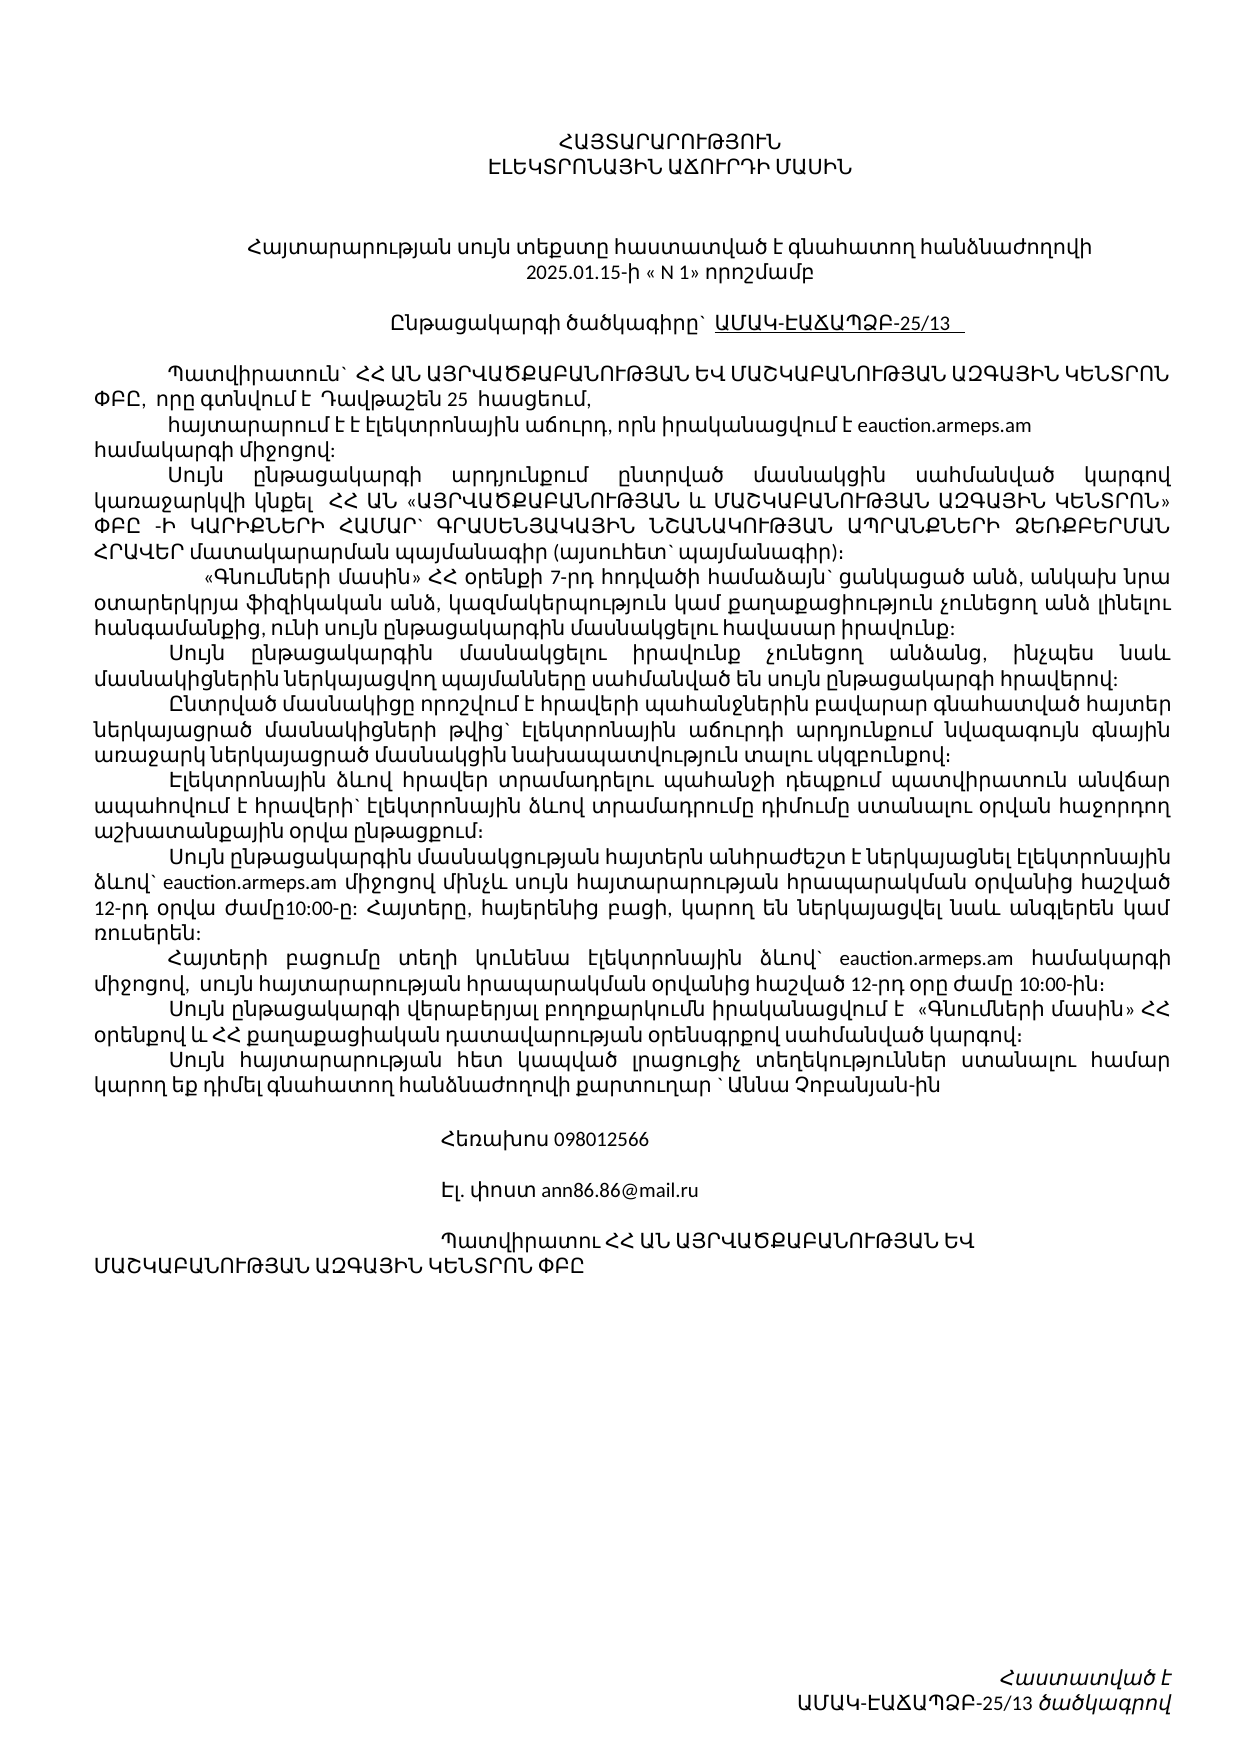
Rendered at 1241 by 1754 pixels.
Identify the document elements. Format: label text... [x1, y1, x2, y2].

text Պատվիրատուն` ՀՀ ԱՆ ԱՅՐՎԱԾՔԱԲԱՆՈՒԹՅԱՆ ԵՎ ՄԱՇԿԱԲԱՆՈՒԹՅԱՆ ԱԶԳԱՅԻՆ ԿԵՆՏՐՈՆ ՓԲԸ, որը գտնվում է Դավթաշեն 25 հասցեում, [94, 361, 1171, 412]
text ԱՄԱԿ-ԷԱՃԱՊՁԲ-25/13 ծածկագրով [94, 1690, 1171, 1716]
text 2025.01.15 -ի « N 1» որոշմամբ [94, 259, 1171, 285]
text Էլ. փոստ ann86.86@mail.ru [94, 1177, 1171, 1203]
text Սույն ընթացակարգին մասնակցության հայտերն անհրաժեշտ է ներկայացնել էլեկտրոնային ձևով` eauction.armeps.am միջոցով մինչև սույն հայտարարության հրապարակման օրվանից հաշված 12-րդ օրվա ժամը10:00-ը: Հայտերը, հայերենից բացի, կարող են ներկայացվել նաև անգլերեն կամ ռուսերեն: [94, 844, 1171, 946]
text Սույն ընթացակարգի արդյունքում ընտրված մասնակցին սահմանված կարգով կառաջարկվի կնքել ՀՀ ԱՆ «ԱՅՐՎԱԾՔԱԲԱՆՈՒԹՅԱՆ և ՄԱՇԿԱԲԱՆՈՒԹՅԱՆ ԱԶԳԱՅԻՆ ԿԵՆՏՐՈՆ» ՓԲԸ -Ի ԿԱՐԻՔՆԵՐԻ ՀԱՄԱՐ` ԳՐԱՍԵՆՅԱԿԱՅԻՆ ՆՇԱՆԱԿՈՒԹՅԱՆ ԱՊՐԱՆՔՆԵՐԻ ՁԵՌՔԲԵՐՄԱՆ ՀՐԱՎԵՐ մատակարարման պայմանագիր (այսուհետ` պայմանագիր)։ [94, 463, 1171, 564]
text ԷԼԵԿՏՐՈՆԱՅԻՆ ԱՃՈՒՐԴԻ ՄԱՍԻՆ [94, 154, 1171, 180]
text Հայտերի բացումը տեղի կունենա էլեկտրոնային ձևով` eauction.armeps.am համակարգի միջոցով, սույն հայտարարության հրապարակման օրվանից հաշված 12-րդ օրը ժամը 10:00-ին։ [94, 946, 1171, 996]
text Պատվիրատու ՀՀ ԱՆ ԱՅՐՎԱԾՔԱԲԱՆՈՒԹՅԱՆ ԵՎ ՄԱՇԿԱԲԱՆՈՒԹՅԱՆ ԱԶԳԱՅԻՆ ԿԵՆՏՐՈՆ ՓԲԸ [94, 1228, 1171, 1279]
text Սույն հայտարարության հետ կապված լրացուցիչ տեղեկություններ ստանալու համար կարող եք դիմել գնահատող հանձնաժողովի քարտուղար ` Աննա Չոբանյան-ին [94, 1047, 1171, 1098]
text հայտարարում է է էլեկտրոնային աճուրդ, որն իրականացվում է eauction.armeps.am համակարգի միջոցով: [94, 412, 1171, 463]
text Հայտարարության սույն տեքստը հաստատված է գնահատող հանձնաժողովի [94, 234, 1171, 259]
text Սույն ընթացակարգին մասնակցելու իրավունք չունեցող անձանց, ինչպես նաև մասնակիցներին ներկայացվող պայմանները սահմանված են սույն ընթացակարգի հրավերով: [94, 641, 1171, 691]
text Ընտրված մասնակիցը որոշվում է հրավերի պահանջներին բավարար գնահատված հայտեր ներկայացրած մասնակիցների թվից` էլեկտրոնային աճուրդի արդյունքում նվազագույն գնային առաջարկ ներկայացրած մասնակցին նախապատվություն տալու սկզբունքով։ [94, 691, 1171, 768]
text ՀԱՅՏԱՐԱՐՈՒԹՅՈՒՆ [94, 129, 1171, 154]
text Սույն ընթացակարգի վերաբերյալ բողոքարկումն իրականացվում է «Գնումների մասին» ՀՀ օրենքով և ՀՀ քաղաքացիական դատավարության օրենսգրքով սահմանված կարգով։ [94, 996, 1171, 1047]
text «Գնումների մասին» ՀՀ օրենքի 7-րդ հոդվածի համաձայն` ցանկացած անձ, անկախ նրա օտարերկրյա ֆիզիկական անձ, կազմակերպություն կամ քաղաքացիություն չունեցող անձ լինելու հանգամանքից, ունի սույն ընթացակարգին մասնակցելու հավասար իրավունք: [94, 564, 1171, 641]
text Էլեկտրոնային ձևով հրավեր տրամադրելու պահանջի դեպքում պատվիրատուն անվճար ապահովում է հրավերի` էլեկտրոնային ձևով տրամադրումը դիմումը ստանալու օրվան հաջորդող աշխատանքային օրվա ընթացքում։ [94, 768, 1171, 844]
text Հաստատված է [94, 1665, 1171, 1690]
text Հեռախոս 098012566 [94, 1126, 1171, 1152]
text Ընթացակարգի ծածկագիրը` ԱՄԱԿ-ԷԱՃԱՊՁԲ-25/13 [94, 310, 1171, 336]
